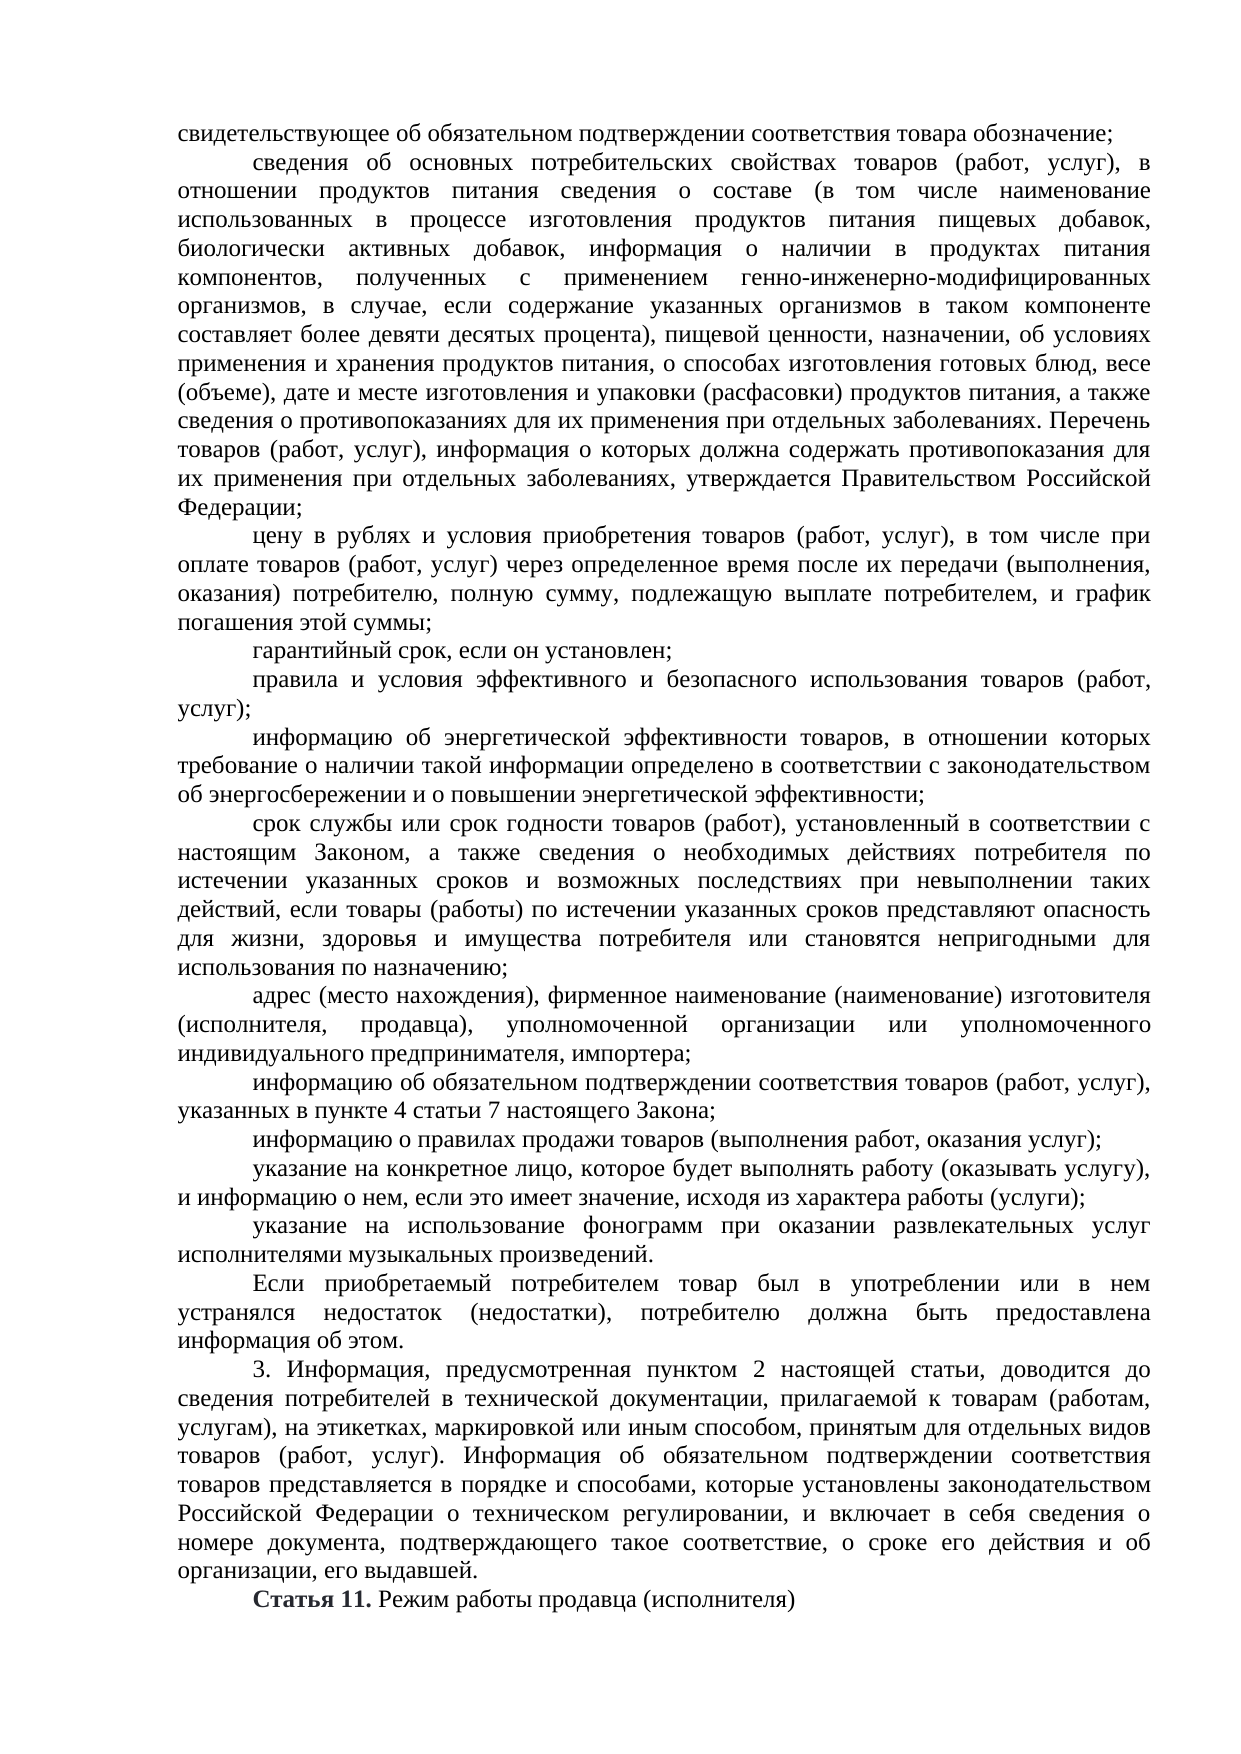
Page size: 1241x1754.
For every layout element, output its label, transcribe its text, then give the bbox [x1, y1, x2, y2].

text сведения об основных потребительских свойствах товаров (работ, услуг), в отношении продуктов питания сведения о составе (в том числе наименование использованных в процессе изготовления продуктов питания пищевых добавок, биологически активных добавок, информация о наличии в продуктах питания компонентов, полученных с применением генно-инженерно-модифицированных организмов, в случае, если содержание указанных организмов в таком компоненте составляет более девяти десятых процента), пищевой ценности, назначении, об условиях применения и хранения продуктов питания, о способах изготовления готовых блюд, весе (объеме), дате и месте изготовления и упаковки (расфасовки) продуктов питания, а также сведения о противопоказаниях для их применения при отдельных заболеваниях. Перечень товаров (работ, услуг), информация о которых должна содержать противопоказания для их применения при отдельных заболеваниях, утверждается Правительством Российской Федерации; [177, 147, 1152, 521]
text указание на использование фонограмм при оказании развлекательных услуг исполнителями музыкальных произведений. [177, 1211, 1152, 1268]
text информацию об обязательном подтверждении соответствия товаров (работ, услуг), указанных в пункте 4 статьи 7 настоящего Закона; [177, 1067, 1152, 1124]
text указание на конкретное лицо, которое будет выполнять работу (оказывать услугу), и информацию о нем, если это имеет значение, исходя из характера работы (услуги); [177, 1153, 1152, 1211]
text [177, 118, 1152, 147]
text Статья 11. Режим работы продавца (исполнителя) [252, 1584, 1152, 1613]
text информацию о правилах продажи товаров (выполнения работ, оказания услуг); [177, 1124, 1152, 1153]
text гарантийный срок, если он установлен; [177, 636, 1152, 664]
text информацию об энергетической эффективности товаров, в отношении которых требование о наличии такой информации определено в соответствии с законодательством об энергосбережении и о повышении энергетической эффективности; [177, 722, 1152, 808]
text Если приобретаемый потребителем товар был в употреблении или в нем устранялся недостаток (недостатки), потребителю должна быть предоставлена информация об этом. [177, 1268, 1152, 1354]
text адрес (место нахождения), фирменное наименование (наименование) изготовителя (исполнителя, продавца), уполномоченной организации или уполномоченного индивидуального предпринимателя, импортера; [177, 981, 1152, 1067]
text 3. Информация, предусмотренная пунктом 2 настоящей статьи, доводится до сведения потребителей в технической документации, прилагаемой к товарам (работам, услугам), на этикетках, маркировкой или иным способом, принятым для отдельных видов товаров (работ, услуг). Информация об обязательном подтверждении соответствия товаров представляется в порядке и способами, которые установлены законодательством Российской Федерации о техническом регулировании, и включает в себя сведения о номере документа, подтверждающего такое соответствие, о сроке его действия и об организации, его выдавшей. [177, 1354, 1152, 1584]
text правила и условия эффективного и безопасного использования товаров (работ, услуг); [177, 664, 1152, 722]
text срок службы или срок годности товаров (работ), установленный в соответствии с настоящим Законом, а также сведения о необходимых действиях потребителя по истечении указанных сроков и возможных последствиях при невыполнении таких действий, если товары (работы) по истечении указанных сроков представляют опасность для жизни, здоровья и имущества потребителя или становятся непригодными для использования по назначению; [177, 808, 1152, 981]
text цену в рублях и условия приобретения товаров (работ, услуг), в том числе при оплате товаров (работ, услуг) через определенное время после их передачи (выполнения, оказания) потребителю, полную сумму, подлежащую выплате потребителем, и график погашения этой суммы; [177, 521, 1152, 636]
